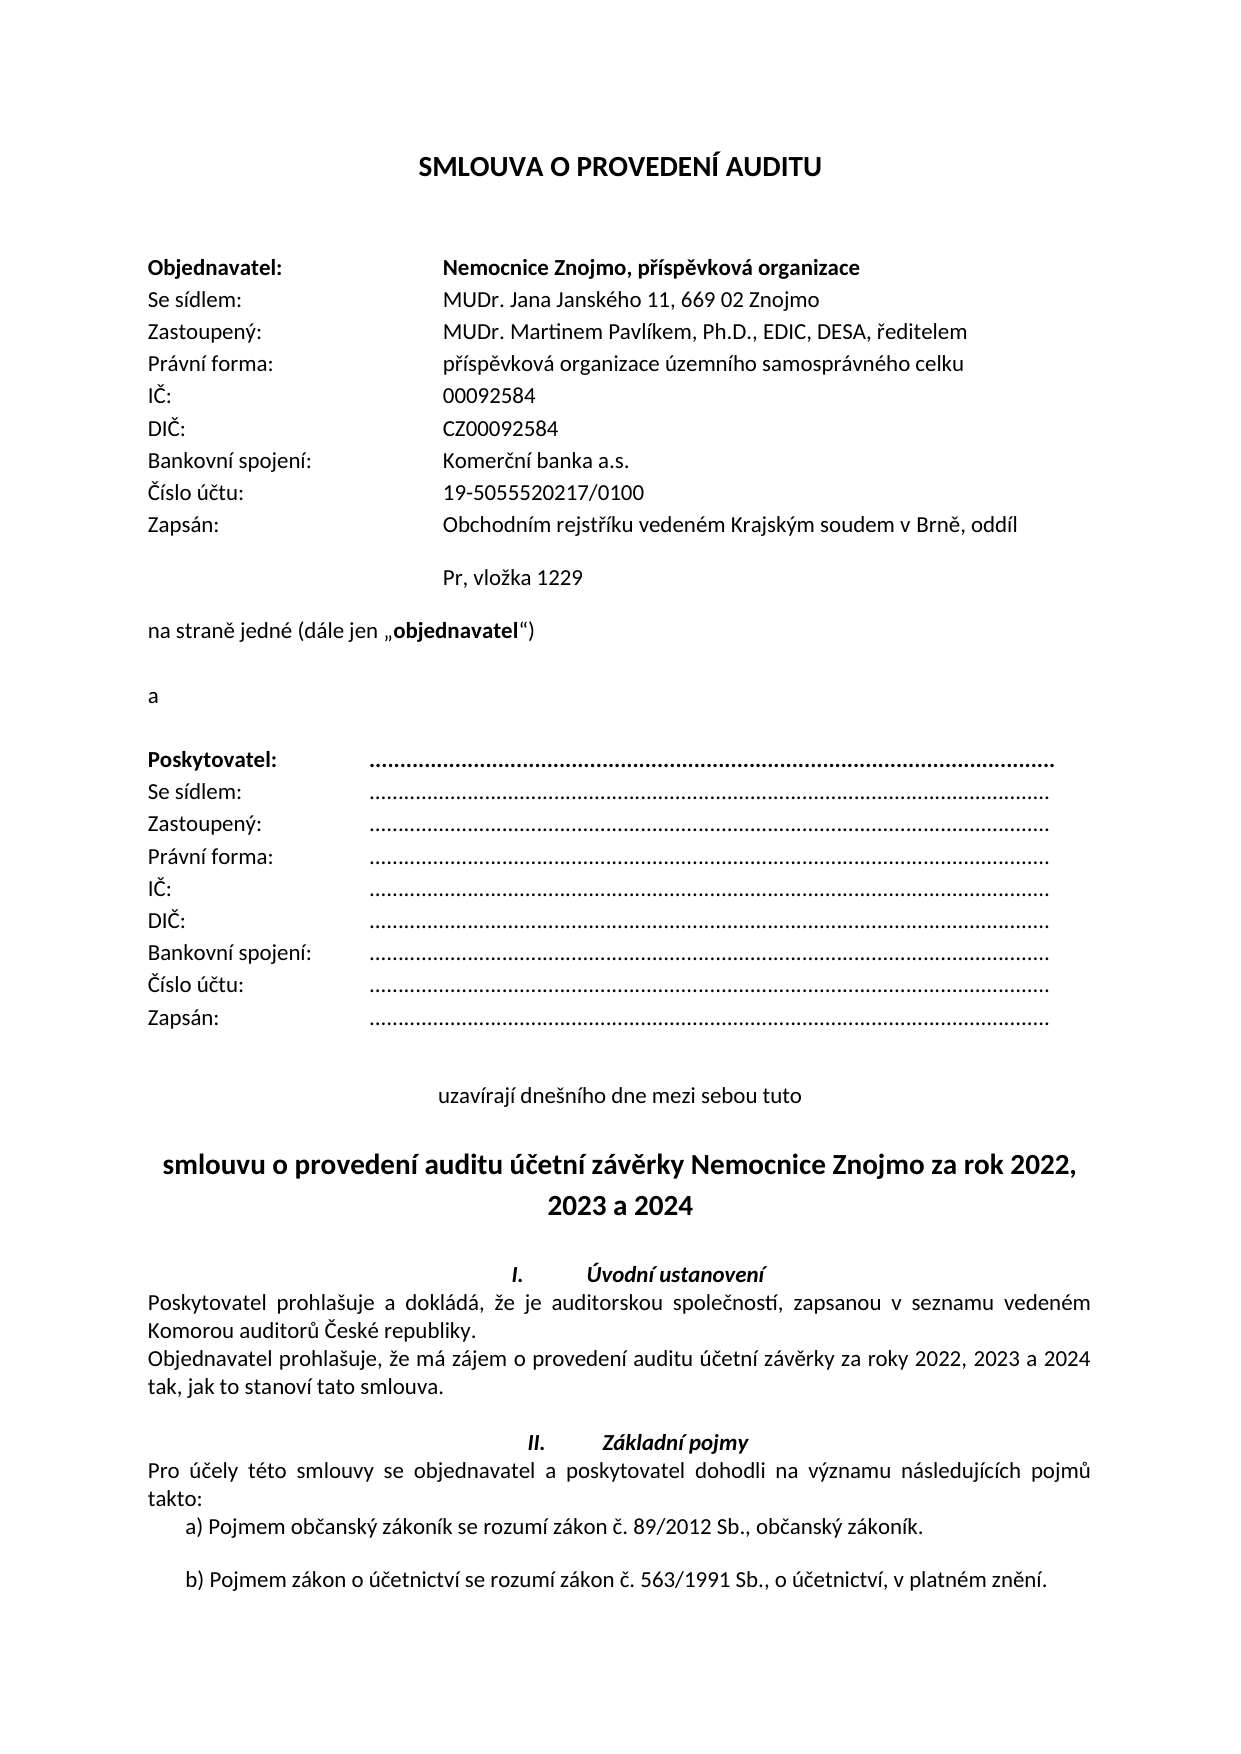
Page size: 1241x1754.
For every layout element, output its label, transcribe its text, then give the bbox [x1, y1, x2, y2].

text Právní forma: příspěvková organizace územního samosprávného celku [148, 349, 1093, 377]
text a) Pojmem občanský zákoník se rozumí zákon č. 89/2012 Sb., občanský zákoník. [185, 1512, 1093, 1540]
list Základní pojmy [185, 1428, 1093, 1456]
text smlouvu o provedení auditu účetní závěrky Nemocnice Znojmo za rok 2022, 2023 a 2024 [148, 1146, 1093, 1223]
text b) Pojmem zákon o účetnictví se rozumí zákon č. 563/1991 Sb., o účetnictví, v platném znění. [185, 1565, 1093, 1593]
text Pr, vložka 1229 [148, 563, 1093, 591]
text Bankovní spojení: ...................................................................................................................... [148, 938, 1093, 966]
text Právní forma: ...................................................................................................................... [148, 842, 1093, 870]
text a [148, 681, 1093, 709]
text Se sídlem: ...................................................................................................................... [148, 777, 1093, 805]
text IČ: 00092584 [148, 382, 1093, 410]
text Číslo účtu: ...................................................................................................................... [148, 971, 1093, 998]
text smlouva o provedení auditu [148, 148, 1093, 183]
text Číslo účtu: 19-5055520217/0100 [148, 478, 1093, 506]
text Objednavatel: Nemocnice Znojmo, příspěvková organizace [148, 253, 1093, 281]
text Zastoupený: ...................................................................................................................... [148, 809, 1093, 838]
text Zapsán: Obchodním rejstříku vedeném Krajským soudem v Brně, oddíl [148, 510, 1093, 538]
text Poskytovatel: ................................................................................................................ [148, 745, 1093, 773]
text Pro účely této smlouvy se objednavatel a poskytovatel dohodli na významu následujících pojmů takto: [148, 1456, 1093, 1512]
text IČ: ...................................................................................................................... [148, 874, 1093, 902]
text DIČ: CZ00092584 [148, 414, 1093, 442]
text na straně jedné (dále jen „objednavatel“) [148, 616, 1093, 644]
list Úvodní ustanovení [185, 1260, 1093, 1288]
text Zapsán: ...................................................................................................................... [148, 1003, 1093, 1031]
text Poskytovatel prohlašuje a dokládá, že je auditorskou společností, zapsanou v seznamu vedeném Komorou auditorů České republiky. [148, 1288, 1093, 1344]
text uzavírají dnešního dne mezi sebou tuto [148, 1082, 1093, 1110]
text Se sídlem: MUDr. Jana Janského 11, 669 02 Znojmo [148, 285, 1093, 313]
text Objednavatel prohlašuje, že má zájem o provedení auditu účetní závěrky za roky 2022, 2023 a 2024 tak, jak to stanoví tato smlouva. [148, 1344, 1093, 1400]
text Bankovní spojení: Komerční banka a.s. [148, 446, 1093, 474]
text Zastoupený: MUDr. Martinem Pavlíkem, Ph.D., EDIC, DESA, ředitelem [148, 317, 1093, 345]
text DIČ: ...................................................................................................................... [148, 906, 1093, 934]
